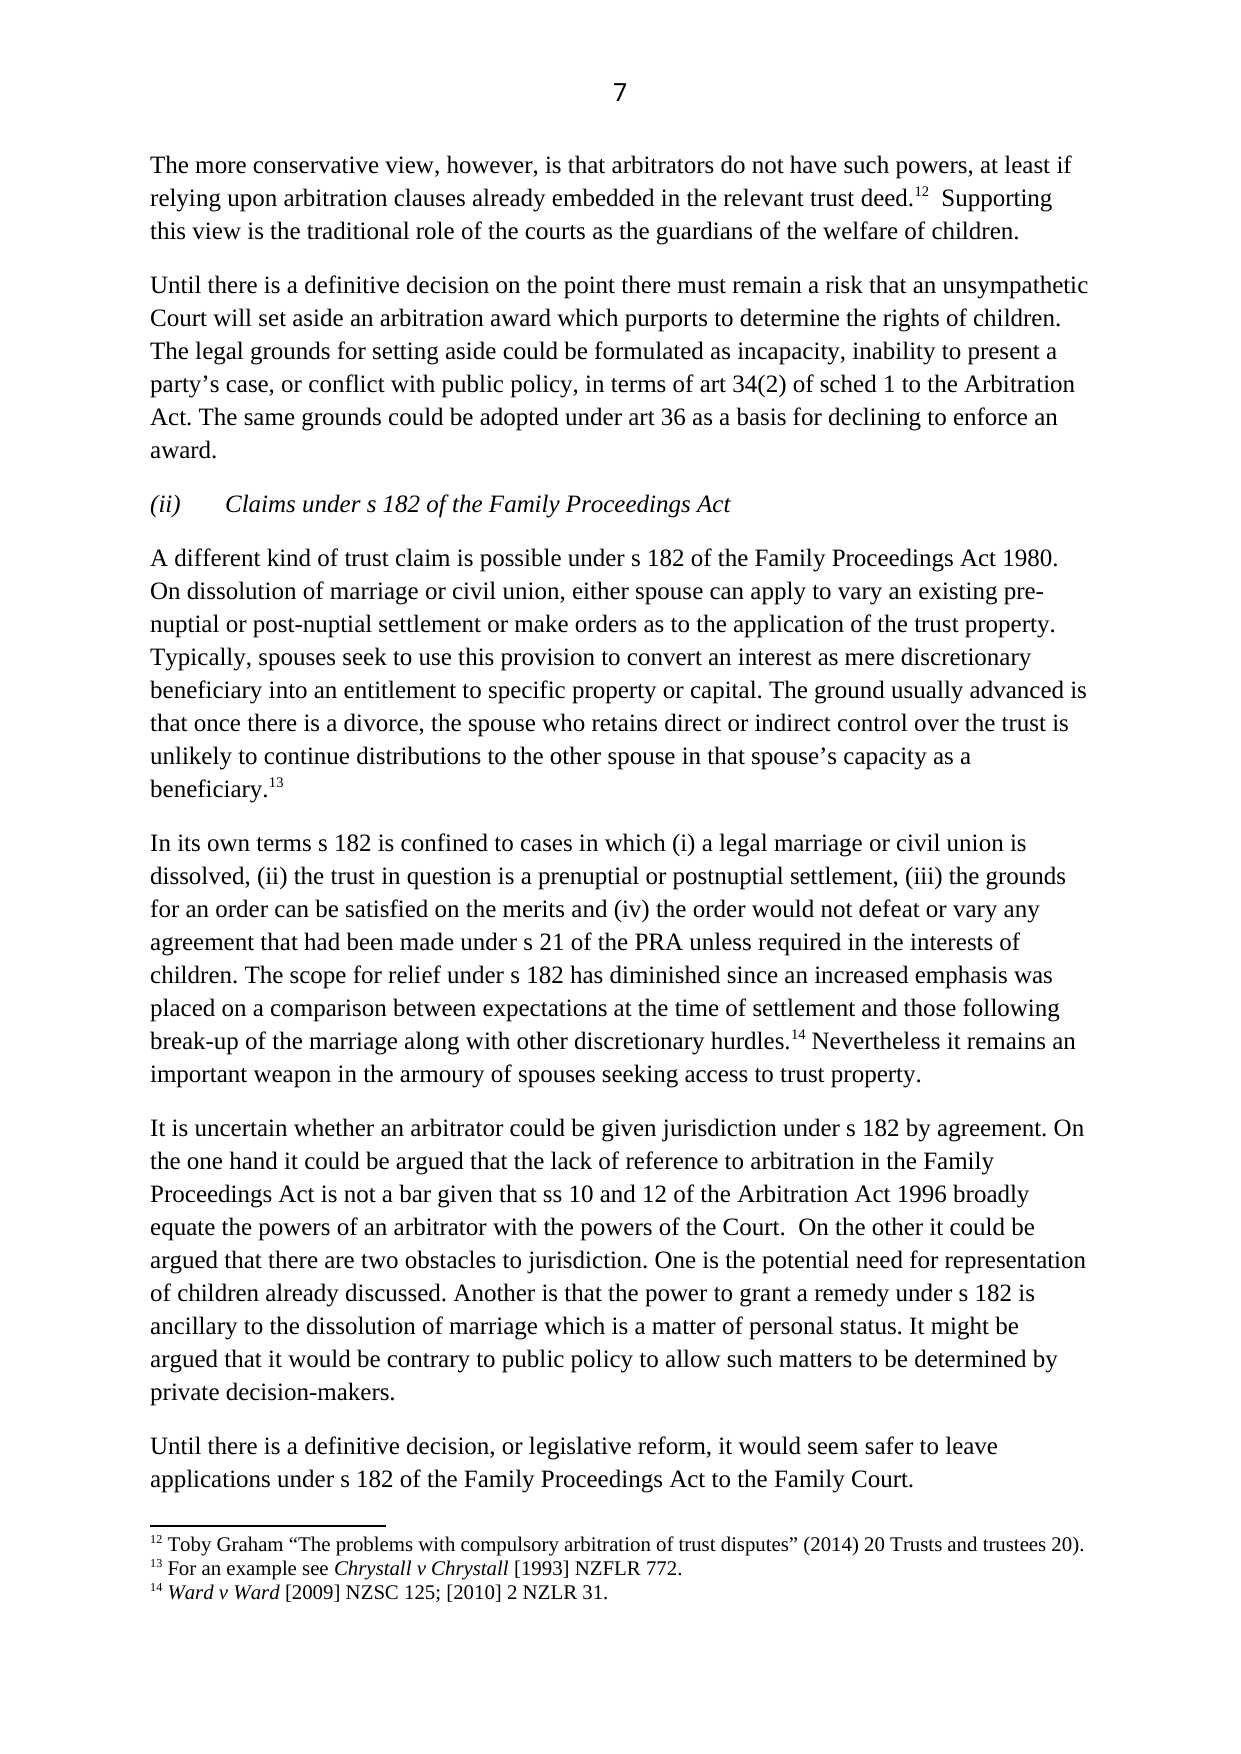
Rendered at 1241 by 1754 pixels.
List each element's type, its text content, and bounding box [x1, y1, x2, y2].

text The more conservative view, however, is that arbitrators do not have such powers, at least if relying upon arbitration clauses already embedded in the relevant trust deed. Supporting this view is the traditional role of the courts as the guardians of the welfare of children. [150, 150, 1090, 245]
text It is uncertain whether an arbitrator could be given jurisdiction under s 182 by agreement. On the one hand it could be argued that the lack of reference to arbitration in the Family Proceedings Act is not a bar given that ss 10 and 12 of the Arbitration Act 1996 broadly equate the powers of an arbitrator with the powers of the Court. On the other it could be argued that there are two obstacles to jurisdiction. One is the potential need for representation of children already discussed. Another is that the power to grant a remedy under s 182 is ancillary to the dissolution of marriage which is a matter of personal status. It might be argued that it would be contrary to public policy to allow such matters to be determined by private decision-makers. [150, 1113, 1090, 1406]
text In its own terms s 182 is confined to cases in which (i) a legal marriage or civil union is dissolved, (ii) the trust in question is a prenuptial or postnuptial settlement, (iii) the grounds for an order can be satisfied on the merits and (iv) the order would not defeat or vary any agreement that had been made under s 21 of the PRA unless required in the interests of children. The scope for relief under s 182 has diminished since an increased emphasis was placed on a comparison between expectations at the time of settlement and those following break-up of the marriage along with other discretionary hurdles. Nevertheless it remains an important weapon in the armoury of spouses seeking access to trust property. [150, 828, 1090, 1088]
text A different kind of trust claim is possible under s 182 of the Family Proceedings Act 1980. On dissolution of marriage or civil union, either spouse can apply to vary an existing pre-nuptial or post-nuptial settlement or make orders as to the application of the trust property. Typically, spouses seek to use this provision to convert an interest as mere discretionary beneficiary into an entitlement to specific property or capital. The ground usually advanced is that once there is a divorce, the spouse who retains direct or indirect control over the trust is unlikely to continue distributions to the other spouse in that spouse’s capacity as a beneficiary. [150, 543, 1090, 803]
text Until there is a definitive decision, or legislative reform, it would seem safer to leave applications under s 182 of the Family Proceedings Act to the Family Court. [150, 1431, 1090, 1492]
text Until there is a definitive decision on the point there must remain a risk that an unsympathetic Court will set aside an arbitration award which purports to determine the rights of children. The legal grounds for setting aside could be formulated as incapacity, inability to present a party’s case, or conflict with public policy, in terms of art 34(2) of sched 1 to the Arbitration Act. The same grounds could be adopted under art 36 as a basis for declining to enforce an award. [150, 270, 1090, 464]
list Claims under s 182 of the Family Proceedings Act [150, 489, 1090, 518]
